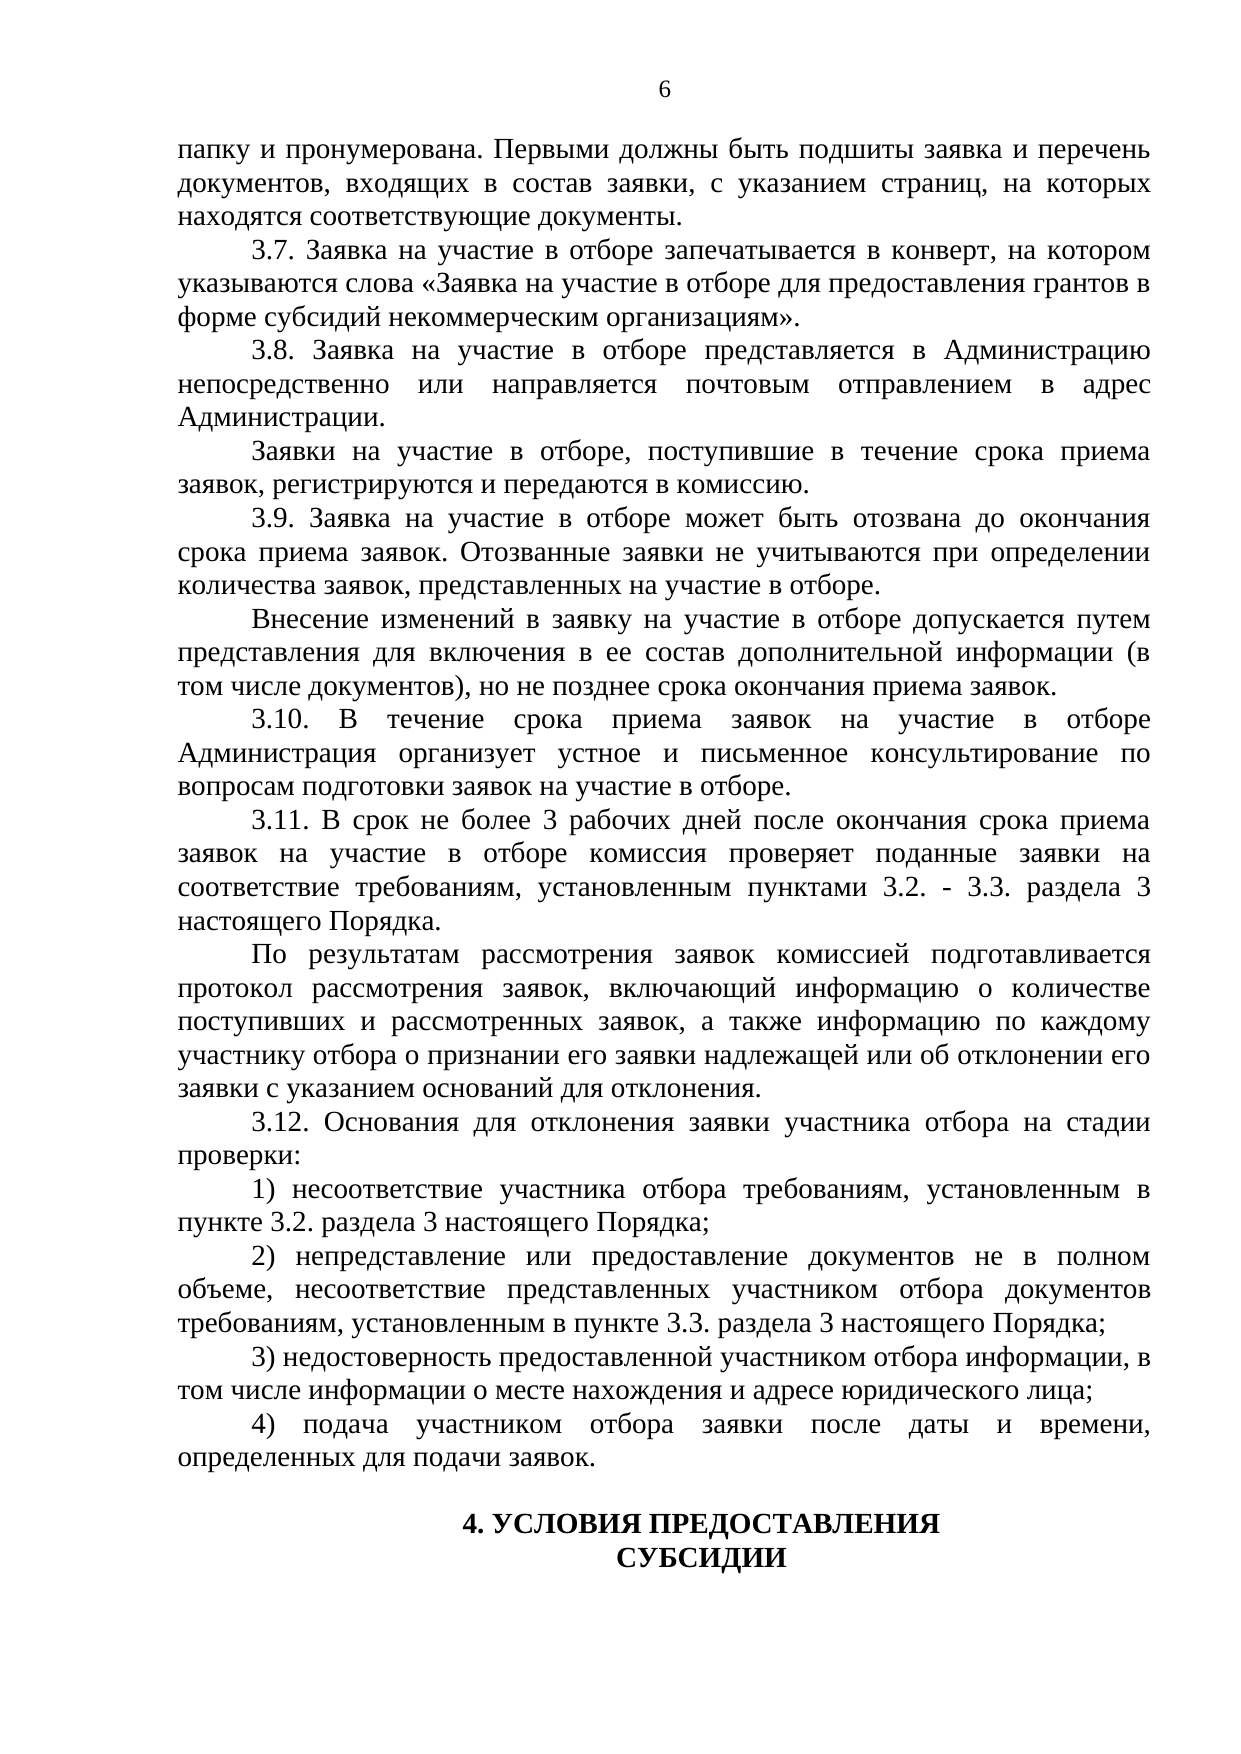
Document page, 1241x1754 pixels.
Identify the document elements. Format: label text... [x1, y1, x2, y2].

text 3.9. Заявка на участие в отборе может быть отозвана до окончания срока приема заявок. Отозванные заявки не учитываются при определении количества заявок, представленных на участие в отборе. [177, 500, 1152, 601]
text 3.12. Основания для отклонения заявки участника отбора на стадии проверки: [177, 1104, 1152, 1171]
text СУБСИДИИ [177, 1540, 1152, 1573]
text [177, 131, 1152, 232]
text 3.7. Заявка на участие в отборе запечатывается в конверт, на котором указываются слова «Заявка на участие в отборе для предоставления грантов в форме субсидий некоммерческим организациям». [177, 232, 1152, 332]
text 4) подача участником отбора заявки после даты и времени, определенных для подачи заявок. [177, 1406, 1152, 1473]
text 2) непредставление или предоставление документов не в полном объеме, несоответствие представленных участником отбора документов требованиям, установленным в пункте 3.3. раздела 3 настоящего Порядка; [177, 1238, 1152, 1339]
text Заявки на участие в отборе, поступившие в течение срока приема заявок, регистрируются и передаются в комиссию. [177, 433, 1152, 500]
text 1) несоответствие участника отбора требованиям, установленным в пункте 3.2. раздела 3 настоящего Порядка; [177, 1171, 1152, 1238]
text По результатам рассмотрения заявок комиссией подготавливается протокол рассмотрения заявок, включающий информацию о количестве поступивших и рассмотренных заявок, а также информацию по каждому участнику отбора о признании его заявки надлежащей или об отклонении его заявки с указанием оснований для отклонения. [177, 936, 1152, 1104]
text 4. УСЛОВИЯ ПРЕДОСТАВЛЕНИЯ [177, 1506, 1152, 1540]
text 3) недостоверность предоставленной участником отбора информации, в том числе информации о месте нахождения и адресе юридического лица; [177, 1339, 1152, 1406]
text 3.10. В течение срока приема заявок на участие в отборе Администрация организует устное и письменное консультирование по вопросам подготовки заявок на участие в отборе. [177, 701, 1152, 802]
text 3.11. В срок не более 3 рабочих дней после окончания срока приема заявок на участие в отборе комиссия проверяет поданные заявки на соответствие требованиям, установленным пунктами 3.2. - 3.3. раздела 3 настоящего Порядка. [177, 802, 1152, 936]
text 3.8. Заявка на участие в отборе представляется в Администрацию непосредственно или направляется почтовым отправлением в адрес Администрации. [177, 332, 1152, 433]
text Внесение изменений в заявку на участие в отборе допускается путем представления для включения в ее состав дополнительной информации (в том числе документов), но не позднее срока окончания приема заявок. [177, 601, 1152, 701]
